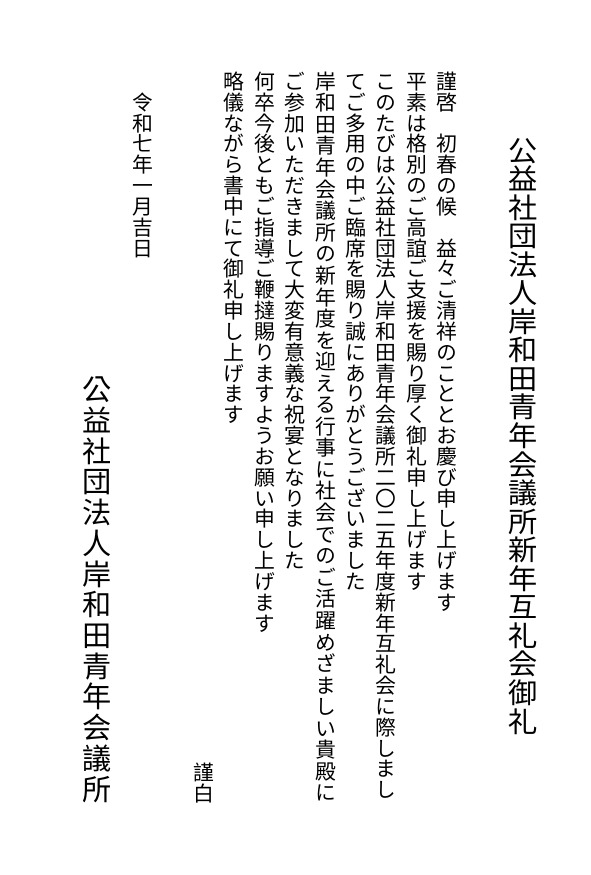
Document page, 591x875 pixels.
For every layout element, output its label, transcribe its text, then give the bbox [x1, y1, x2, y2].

text 略儀ながら書中にて御礼申し上げます [219, 71, 249, 803]
text 謹啓 初春の候 益々ご清祥のこととお慶び申し上げます [432, 71, 462, 803]
text 令和七年一月吉日 [128, 71, 158, 803]
text 公益社団法人岸和田青年会議所 [67, 71, 128, 803]
text このたびは公益社団法人岸和田青年会議所二〇二五年度新年互礼会に際しましてご多用の中ご臨席を賜り誠にありがとうございました [341, 71, 401, 803]
text 岸和田青年会議所の新年度を迎える行事に社会でのご活躍めざましい貴殿に ご参加いただきまして大変有意義な祝宴となりました [280, 71, 341, 803]
text 何卒今後ともご指導ご鞭撻賜りますようお願い申し上げます [249, 71, 280, 803]
text 公益社団法人岸和田青年会議所新年互礼会御礼 [493, 71, 553, 803]
text 謹白 [188, 71, 219, 803]
text 平素は格別のご高誼ご支援を賜り厚く御礼申し上げます [401, 71, 432, 803]
